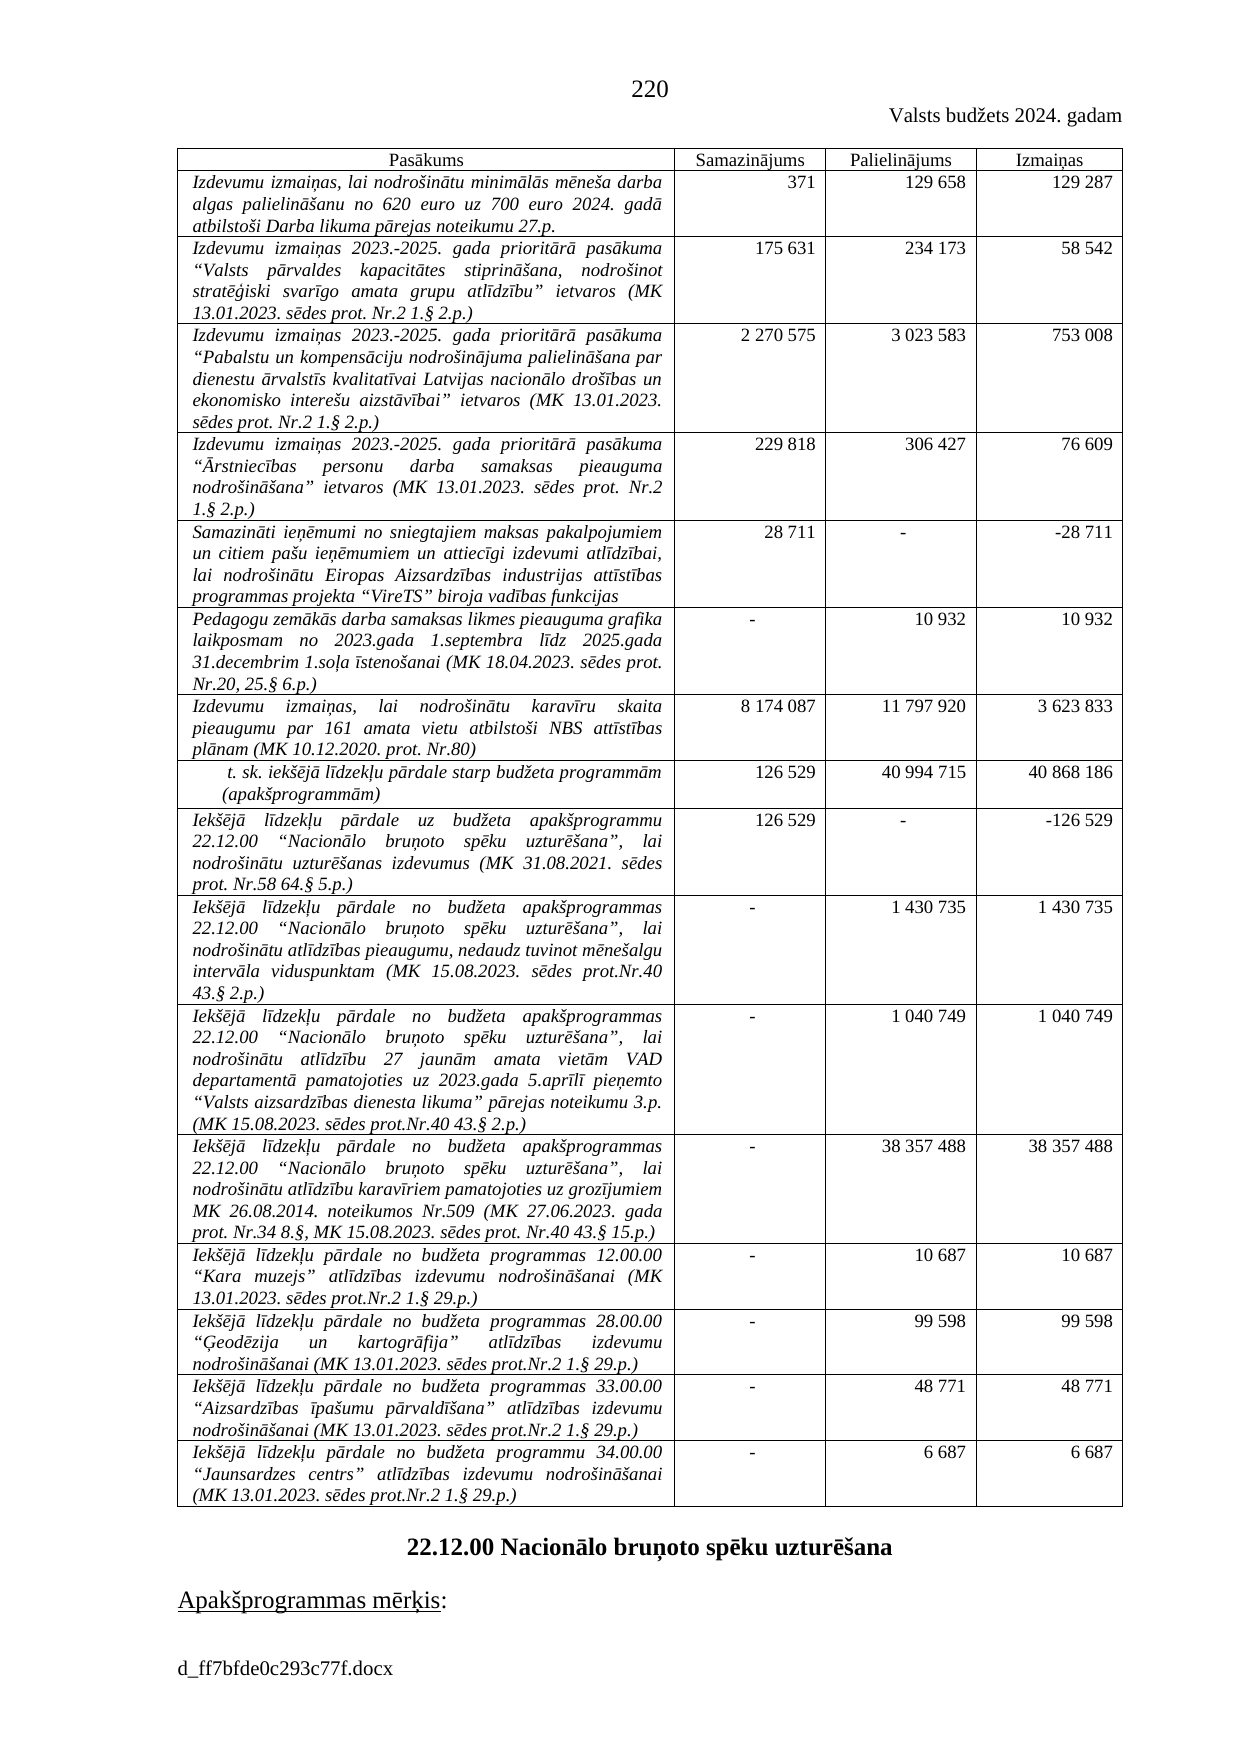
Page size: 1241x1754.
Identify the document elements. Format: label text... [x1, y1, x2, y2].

table_cell 48 771 [826, 1375, 976, 1440]
table_cell 10 932 [977, 608, 1122, 694]
table_cell 10 932 [826, 608, 976, 694]
table_cell Pedagogu zemākās darba samaksas likmes pieauguma grafika laikposmam no 2023.gada 1.septembra līdz 2025.gada 31.decembrim 1.soļa īstenošanai (MK 18.04.2023. sēdes prot. Nr.20, 25.§ 6.p.) [178, 608, 674, 694]
table_cell 48 771 [977, 1375, 1122, 1440]
text Apakšprogrammas mērķis: [177, 1586, 1122, 1614]
table_cell Iekšējā līdzekļu pārdale no budžeta apakšprogrammas 22.12.00 “Nacionālo bruņoto spēku uzturēšana”, lai nodrošinātu atlīdzības pieaugumu, nedaudz tuvinot mēnešalgu intervāla viduspunktam (MK 15.08.2023. sēdes prot.Nr.40 43.§ 2.p.) [178, 896, 674, 1003]
table_cell 38 357 488 [977, 1135, 1122, 1243]
table_cell - [675, 1135, 825, 1243]
table_cell 11 797 920 [826, 695, 976, 760]
table_cell 306 427 [826, 433, 976, 519]
table_cell Iekšējā līdzekļu pārdale no budžeta programmas 28.00.00 “Ģeodēzija un kartogrāfija” atlīdzības izdevumu nodrošināšanai (MK 13.01.2023. sēdes prot.Nr.2 1.§ 29.p.) [178, 1310, 674, 1374]
table_cell 6 687 [977, 1441, 1122, 1506]
table_cell 3 623 833 [977, 695, 1122, 760]
table_cell Samazināti ieņēmumi no sniegtajiem maksas pakalpojumiem un citiem pašu ieņēmumiem un attiecīgi izdevumi atlīdzībai, lai nodrošinātu Eiropas Aizsardzības industrijas attīstības programmas projekta “VireTS” biroja vadības funkcijas [178, 521, 674, 607]
table_header Samazinājums [675, 149, 825, 170]
table_cell - [675, 896, 825, 1003]
table_cell 3 023 583 [826, 324, 976, 432]
table_cell Iekšējā līdzekļu pārdale no budžeta programmu 34.00.00 “Jaunsardzes centrs” atlīdzības izdevumu nodrošināšanai (MK 13.01.2023. sēdes prot.Nr.2 1.§ 29.p.) [178, 1441, 674, 1506]
table_cell Izdevumu izmaiņas, lai nodrošinātu minimālās mēneša darba algas palielināšanu no 620 euro uz 700 euro 2024. gadā atbilstoši Darba likuma pārejas noteikumu 27.p. [178, 171, 674, 236]
table_header Pasākums [178, 149, 674, 170]
table_cell 2 270 575 [675, 324, 825, 432]
table_cell 1 040 749 [977, 1005, 1122, 1134]
table_header Palielinājums [826, 149, 976, 170]
table_cell Izdevumu izmaiņas 2023.-2025. gada prioritārā pasākuma “Ārstniecības personu darba samaksas pieauguma nodrošināšana” ietvaros (MK 13.01.2023. sēdes prot. Nr.2 1.§ 2.p.) [178, 433, 674, 519]
table_cell -28 711 [977, 521, 1122, 607]
table_cell Izdevumu izmaiņas 2023.-2025. gada prioritārā pasākuma “Pabalstu un kompensāciju nodrošinājuma palielināšana par dienestu ārvalstīs kvalitatīvai Latvijas nacionālo drošības un ekonomisko interešu aizstāvībai” ietvaros (MK 13.01.2023. sēdes prot. Nr.2 1.§ 2.p.) [178, 324, 674, 432]
table_cell - [675, 1310, 825, 1374]
table_cell 28 711 [675, 521, 825, 607]
table_cell 126 529 [675, 809, 825, 895]
table_cell t. sk. iekšējā līdzekļu pārdale starp budžeta programmām (apakšprogrammām) [178, 761, 674, 807]
table_cell 40 994 715 [826, 761, 976, 807]
table_cell 99 598 [977, 1310, 1122, 1374]
table_cell 1 430 735 [826, 896, 976, 1003]
table_cell 10 687 [977, 1244, 1122, 1308]
table_cell 371 [675, 171, 825, 236]
table_cell 129 658 [826, 171, 976, 236]
text 22.12.00 Nacionālo bruņoto spēku uzturēšana [177, 1532, 1122, 1561]
table_cell 38 357 488 [826, 1135, 976, 1243]
table_cell 8 174 087 [675, 695, 825, 760]
table_cell 175 631 [675, 237, 825, 323]
table_cell - [675, 608, 825, 694]
table_cell Iekšējā līdzekļu pārdale no budžeta apakšprogrammas 22.12.00 “Nacionālo bruņoto spēku uzturēšana”, lai nodrošinātu atlīdzību karavīriem pamatojoties uz grozījumiem MK 26.08.2014. noteikumos Nr.509 (MK 27.06.2023. gada prot. Nr.34 8.§, MK 15.08.2023. sēdes prot. Nr.40 43.§ 15.p.) [178, 1135, 674, 1243]
table_header Izmaiņas [977, 149, 1122, 170]
table_cell 1 040 749 [826, 1005, 976, 1134]
table_cell -126 529 [977, 809, 1122, 895]
table_cell 126 529 [675, 761, 825, 807]
table_cell - [675, 1441, 825, 1506]
table_cell Iekšējā līdzekļu pārdale no budžeta programmas 33.00.00 “Aizsardzības īpašumu pārvaldīšana” atlīdzības izdevumu nodrošināšanai (MK 13.01.2023. sēdes prot.Nr.2 1.§ 29.p.) [178, 1375, 674, 1440]
table_cell 229 818 [675, 433, 825, 519]
table_cell - [826, 809, 976, 895]
table_cell Iekšējā līdzekļu pārdale no budžeta programmas 12.00.00 “Kara muzejs” atlīdzības izdevumu nodrošināšanai (MK 13.01.2023. sēdes prot.Nr.2 1.§ 29.p.) [178, 1244, 674, 1308]
table_cell Izdevumu izmaiņas 2023.-2025. gada prioritārā pasākuma “Valsts pārvaldes kapacitātes stiprināšana, nodrošinot stratēģiski svarīgo amata grupu atlīdzību” ietvaros (MK 13.01.2023. sēdes prot. Nr.2 1.§ 2.p.) [178, 237, 674, 323]
table_cell - [826, 521, 976, 607]
table_cell - [675, 1375, 825, 1440]
table_cell 10 687 [826, 1244, 976, 1308]
table_cell 76 609 [977, 433, 1122, 519]
table_cell 234 173 [826, 237, 976, 323]
table_cell - [675, 1005, 825, 1134]
table_cell - [675, 1244, 825, 1308]
table_cell 1 430 735 [977, 896, 1122, 1003]
table_cell Iekšējā līdzekļu pārdale uz budžeta apakšprogrammu 22.12.00 “Nacionālo bruņoto spēku uzturēšana”, lai nodrošinātu uzturēšanas izdevumus (MK 31.08.2021. sēdes prot. Nr.58 64.§ 5.p.) [178, 809, 674, 895]
table_cell 58 542 [977, 237, 1122, 323]
table_cell 40 868 186 [977, 761, 1122, 807]
table_cell Izdevumu izmaiņas, lai nodrošinātu karavīru skaita pieaugumu par 161 amata vietu atbilstoši NBS attīstības plānam (MK 10.12.2020. prot. Nr.80) [178, 695, 674, 760]
table_cell Iekšējā līdzekļu pārdale no budžeta apakšprogrammas 22.12.00 “Nacionālo bruņoto spēku uzturēšana”, lai nodrošinātu atlīdzību 27 jaunām amata vietām VAD departamentā pamatojoties uz 2023.gada 5.aprīlī pieņemto “Valsts aizsardzības dienesta likuma” pārejas noteikumu 3.p. (MK 15.08.2023. sēdes prot.Nr.40 43.§ 2.p.) [178, 1005, 674, 1134]
table_cell 99 598 [826, 1310, 976, 1374]
table_cell 753 008 [977, 324, 1122, 432]
table_cell 129 287 [977, 171, 1122, 236]
table_cell 6 687 [826, 1441, 976, 1506]
